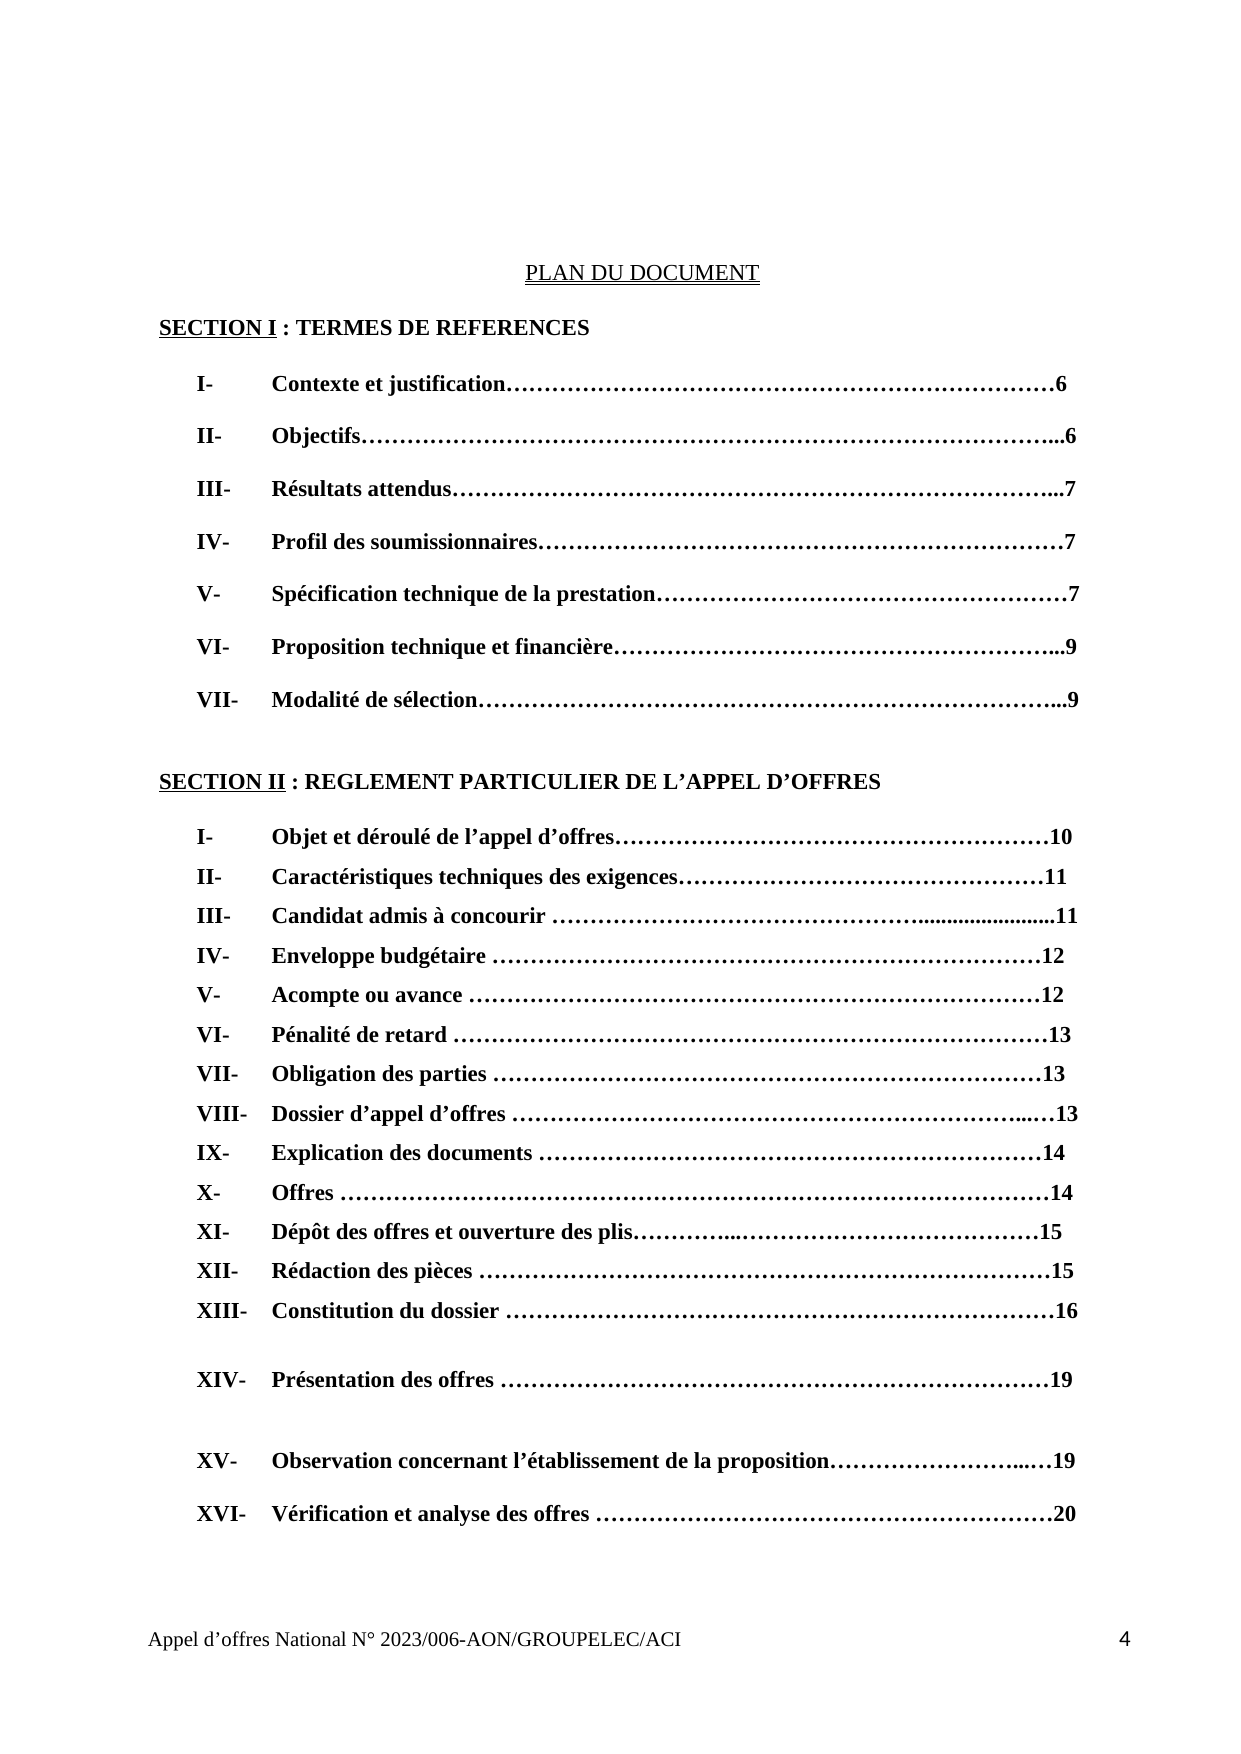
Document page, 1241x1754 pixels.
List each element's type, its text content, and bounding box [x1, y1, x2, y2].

text PLAN DU DOCUMENT [148, 259, 1137, 285]
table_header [148, 314, 1092, 1555]
